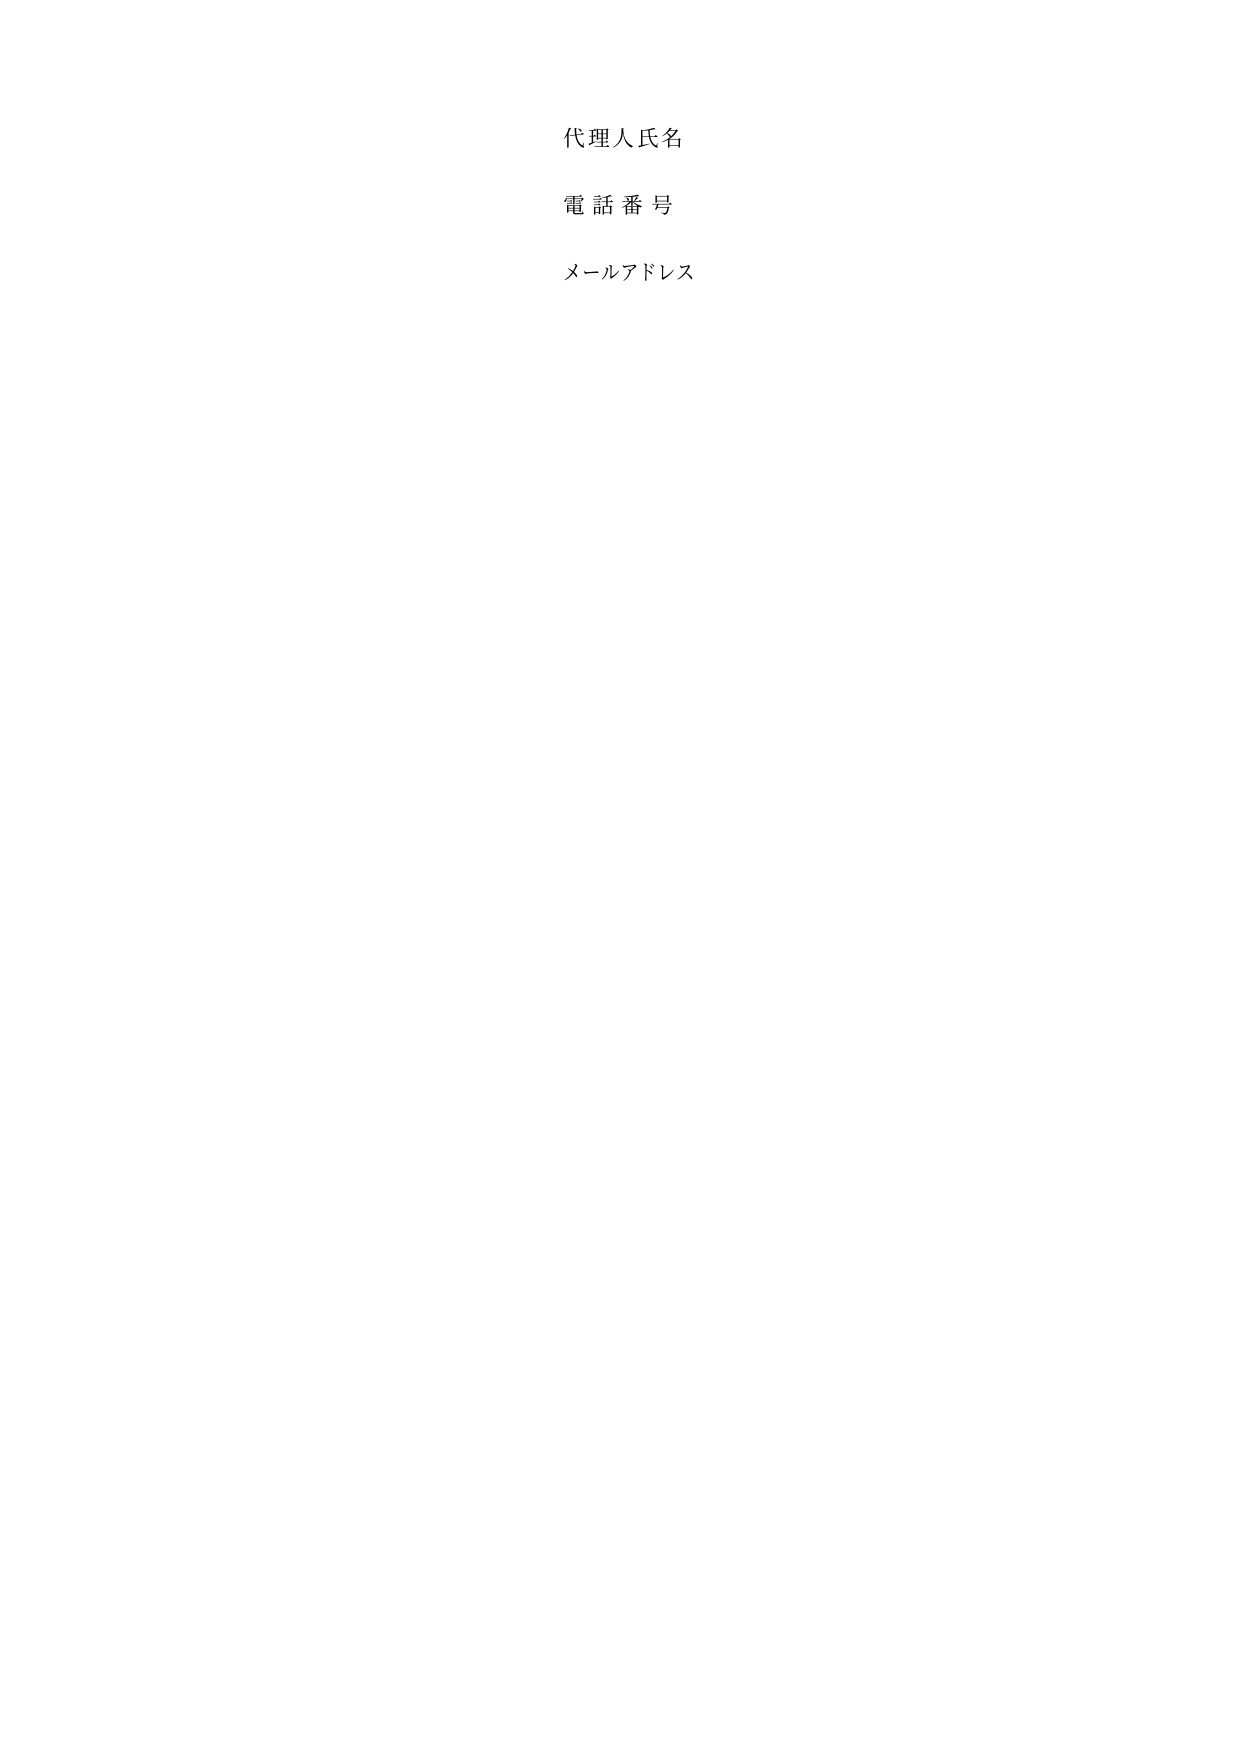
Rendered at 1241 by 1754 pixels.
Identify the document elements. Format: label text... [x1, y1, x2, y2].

text メールアドレス [563, 254, 1092, 288]
text 電話番号 [563, 187, 1092, 221]
text 代理人氏名 [563, 120, 1092, 153]
